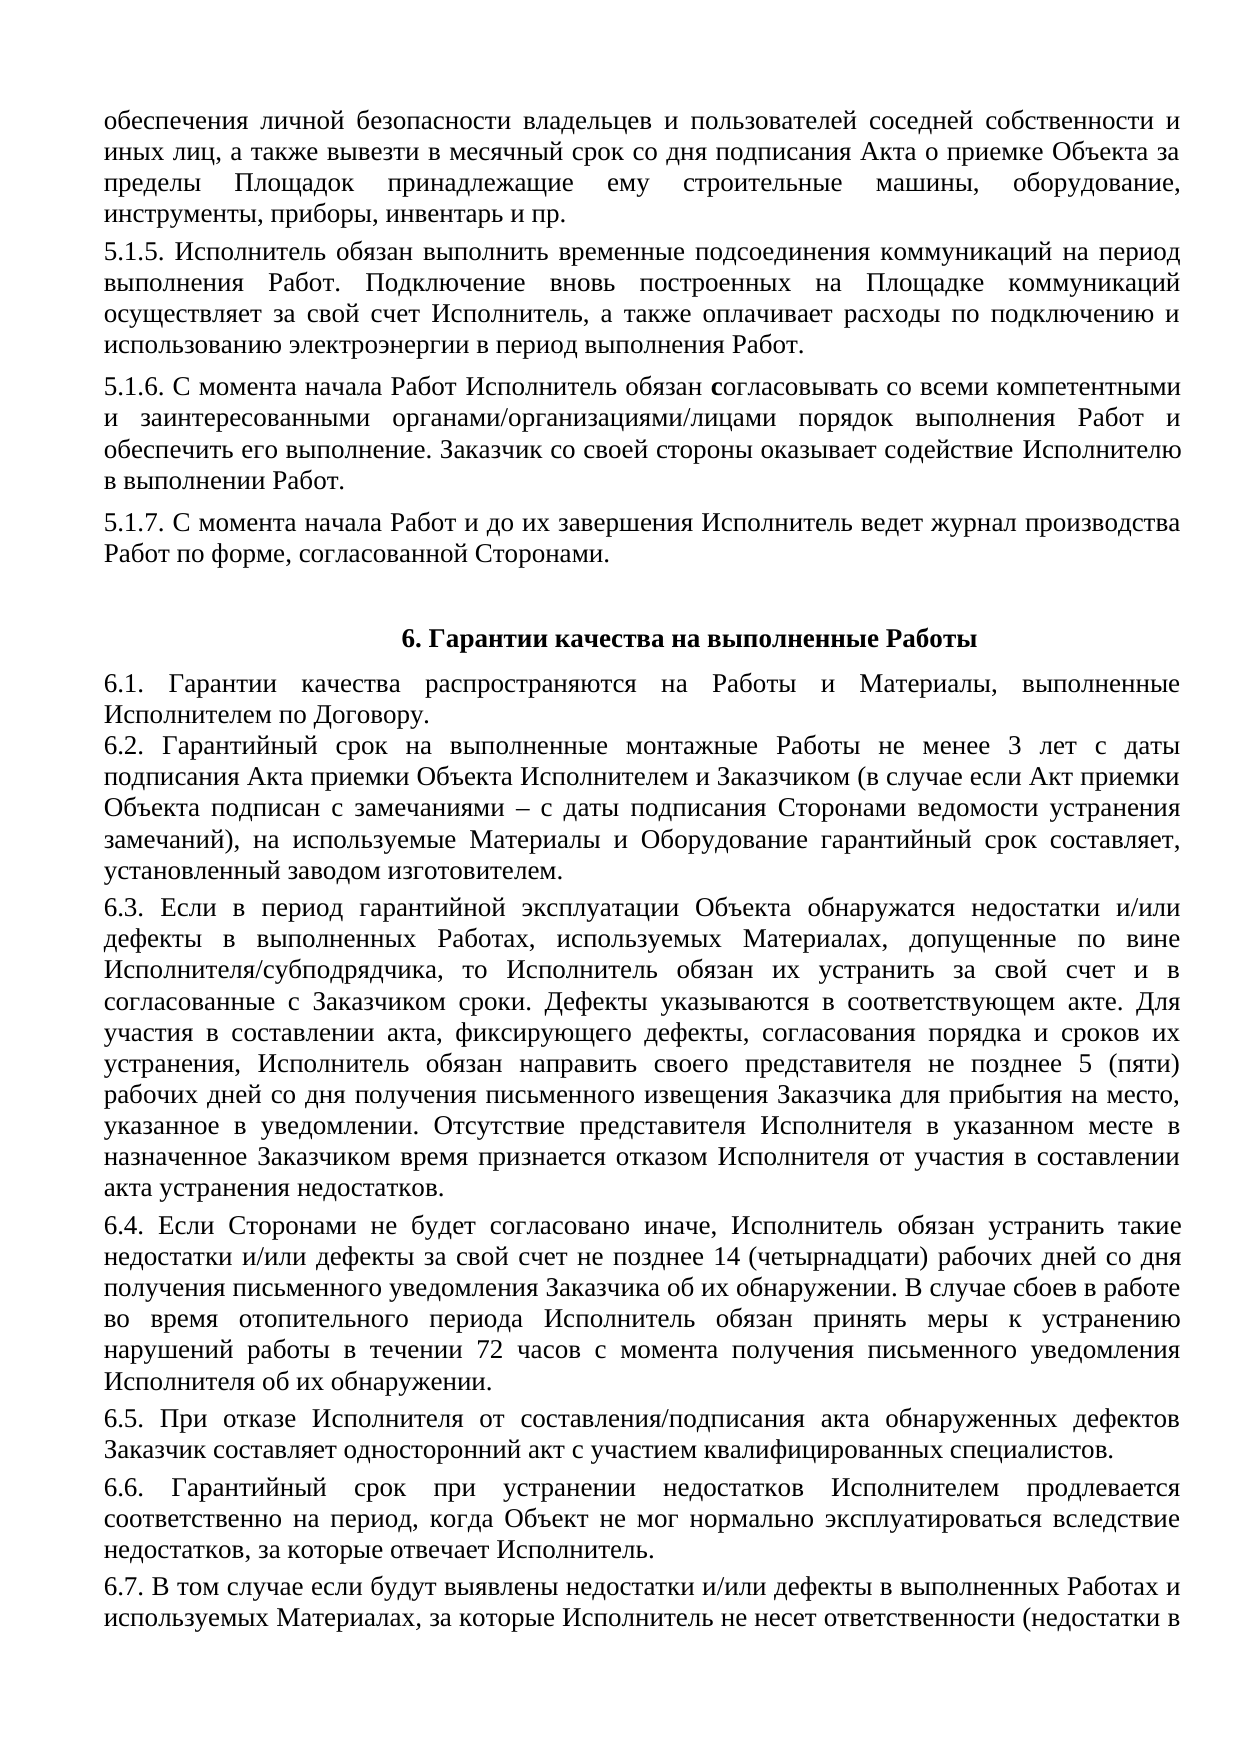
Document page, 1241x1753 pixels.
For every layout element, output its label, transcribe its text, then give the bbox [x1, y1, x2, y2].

text 6.2. Гарантийный срок на выполненные монтажные Работы не менее 3 лет с даты подписания Акта приемки Объекта Исполнителем и Заказчиком (в случае если Акт приемки Объекта подписан с замечаниями – с даты подписания Сторонами ведомости устранения замечаний), на используемые Материалы и Оборудование гарантийный срок составляет, установленный заводом изготовителем. [103, 729, 1182, 885]
text 5.1.6. С момента начала Работ Исполнитель обязан согласовывать со всеми компетентными и заинтересованными органами/организациями/лицами порядок выполнения Работ и обеспечить его выполнение. Заказчик со своей стороны оказывает содействие Исполнителю в выполнении Работ. [103, 370, 1182, 495]
text 6.5. При отказе Исполнителя от составления/подписания акта обнаруженных дефектов Заказчик составляет односторонний акт с участием квалифицированных специалистов. [103, 1402, 1182, 1464]
text 6.3. Если в период гарантийной эксплуатации Объекта обнаружатся недостатки и/или дефекты в выполненных Работах, используемых Материалах, допущенные по вине Исполнителя/субподрядчика, то Исполнитель обязан их устранить за свой счет и в согласованные с Заказчиком сроки. Дефекты указываются в соответствующем акте. Для участия в составлении акта, фиксирующего дефекты, согласования порядка и сроков их устранения, Исполнитель обязан направить своего представителя не позднее 5 (пяти) рабочих дней со дня получения письменного извещения Заказчика для прибытия на место, указанное в уведомлении. Отсутствие представителя Исполнителя в указанном месте в назначенное Заказчиком время признается отказом Исполнителя от участия в составлении акта устранения недостатков. [103, 891, 1182, 1203]
text 6. Гарантии качества на выполненные Работы [197, 622, 1182, 653]
text 6.4. Если Сторонами не будет согласовано иначе, Исполнитель обязан устранить такие недостатки и/или дефекты за свой счет не позднее 14 (четырнадцати) рабочих дней со дня получения письменного уведомления Заказчика об их обнаружении. В случае сбоев в работе во время отопительного периода Исполнитель обязан принять меры к устранению нарушений работы в течении 72 часов с момента получения письменного уведомления Исполнителя об их обнаружении. [103, 1209, 1182, 1396]
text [103, 104, 1182, 228]
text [103, 1570, 1182, 1633]
text 6.1. Гарантии качества распространяются на Работы и Материалы, выполненные Исполнителем по Договору. [103, 667, 1182, 729]
text 5.1.7. С момента начала Работ и до их завершения Исполнитель ведет журнал производства Работ по форме, согласованной Сторонами. [103, 506, 1182, 568]
text 6.6. Гарантийный срок при устранении недостатков Исполнителем продлевается соответственно на период, когда Объект не мог нормально эксплуатироваться вследствие недостатков, за которые отвечает Исполнитель. [103, 1471, 1182, 1564]
text 5.1.5. Исполнитель обязан выполнить временные подсоединения коммуникаций на период выполнения Работ. Подключение вновь построенных на Площадке коммуникаций осуществляет за свой счет Исполнитель, а также оплачивает расходы по подключению и использованию электроэнергии в период выполнения Работ. [103, 234, 1182, 359]
